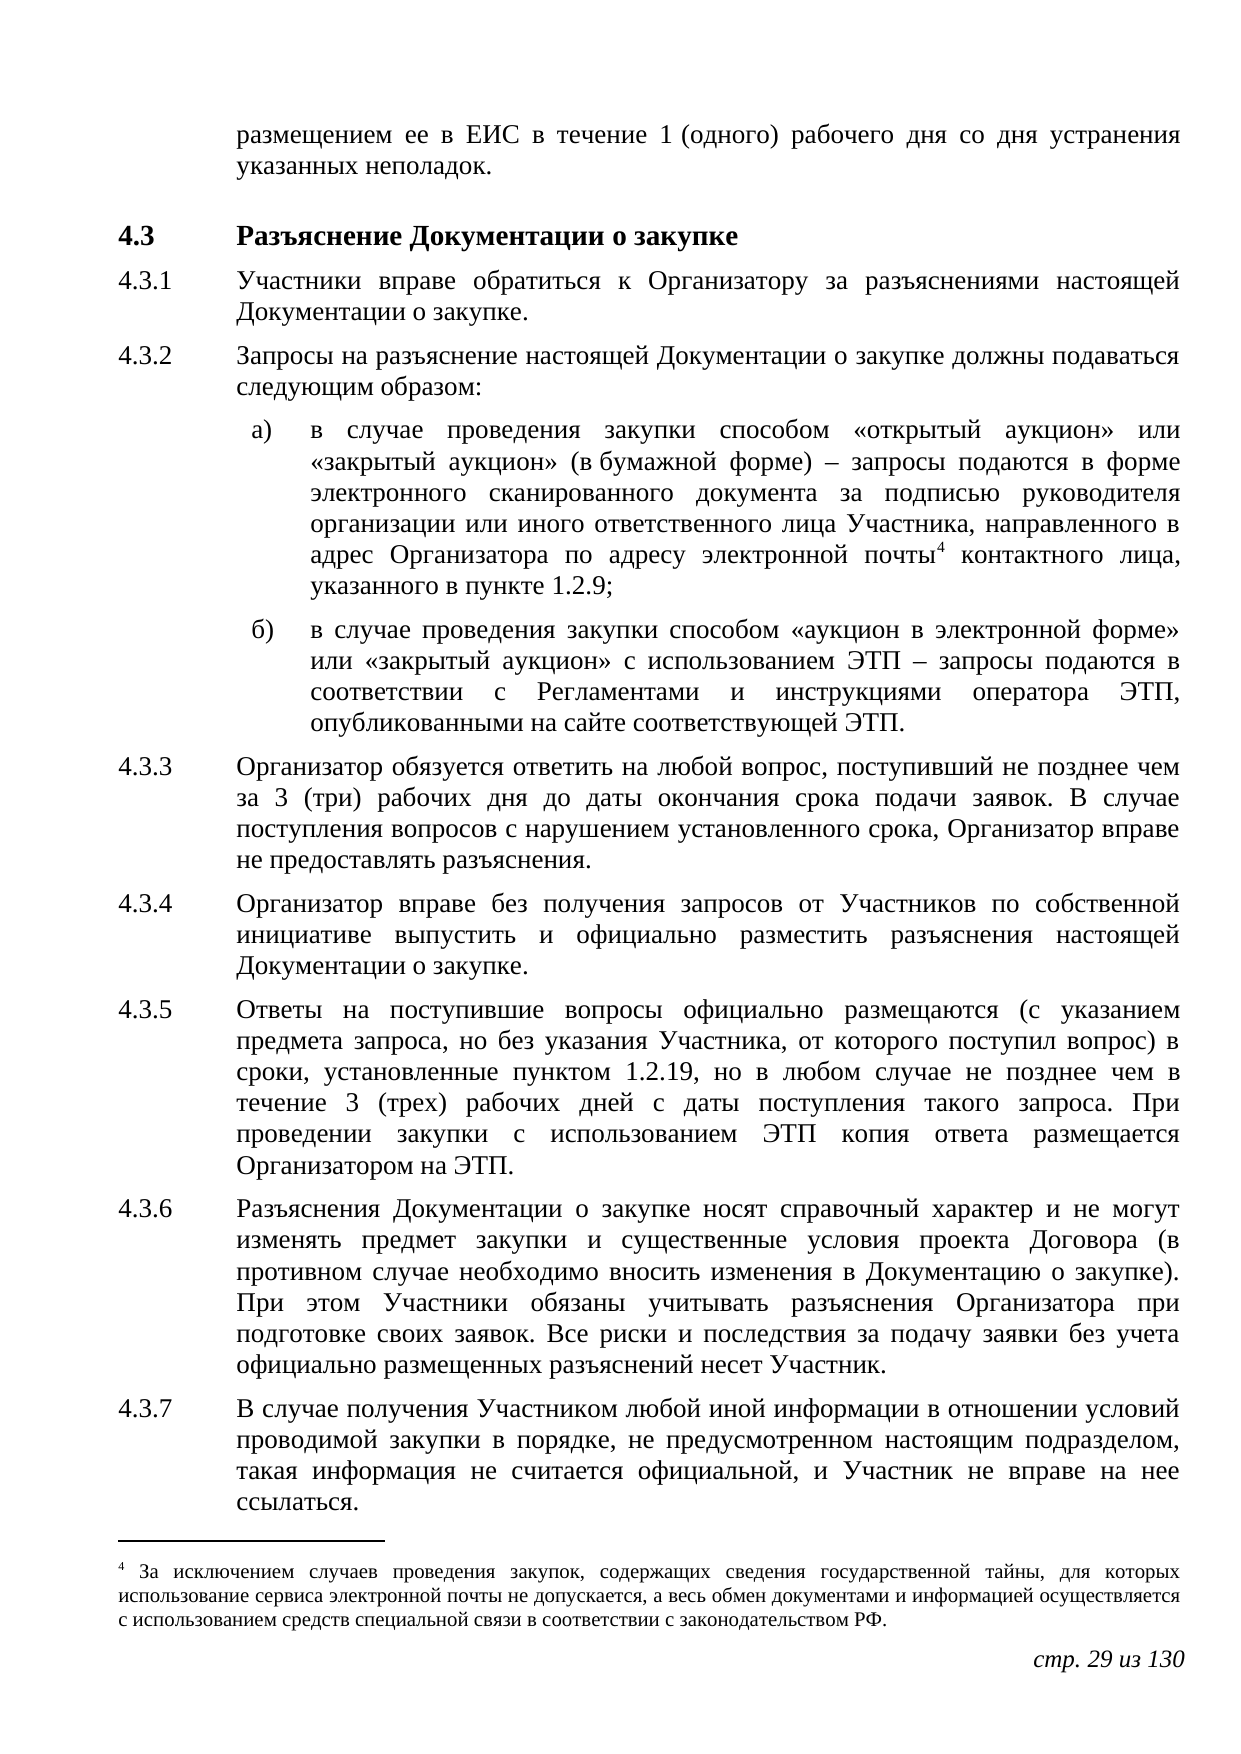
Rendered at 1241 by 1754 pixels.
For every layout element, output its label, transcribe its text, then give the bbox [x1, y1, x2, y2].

text Разъяснения Документации о закупке носят справочный характер и не могут изменять предмет закупки и существенные условия проекта Договора (в противном случае необходимо вносить изменения в Документацию о закупке). При этом Участники обязаны учитывать разъяснения Организатора при подготовке своих заявок. Все риски и последствия за подачу заявки без учета официально размещенных разъяснений несет Участник. [118, 1192, 1181, 1379]
text В случае получения Участником любой иной информации в отношении условий проводимой закупки в порядке, не предусмотренном настоящим подразделом, такая информация не считается официальной, и Участник не вправе на нее ссылаться. [118, 1392, 1181, 1516]
text Запросы на разъяснение настоящей Документации о закупке должны подаваться следующим образом: [118, 339, 1181, 401]
subtitle Разъяснение Документации о закупке [118, 218, 1181, 251]
text в случае проведения закупки способом «аукцион в электронной форме» или «закрытый аукцион» с использованием ЭТП – запросы подаются в соответствии с Регламентами и инструкциями оператора ЭТП, опубликованными на сайте соответствующей ЭТП. [251, 613, 1181, 737]
text Ответы на поступившие вопросы официально размещаются (с указанием предмета запроса, но без указания Участника, от которого поступил вопрос) в сроки, установленные пунктом 1.2.19, но в любом случае не позднее чем в течение 3 (трех) рабочих дней с даты поступления такого запроса. При проведении закупки с использованием ЭТП копия ответа размещается Организатором на ЭТП. [118, 993, 1181, 1180]
text Организатор обязуется ответить на любой вопрос, поступивший не позднее чем за 3 (три) рабочих дня до даты окончания срока подачи заявок. В случае поступления вопросов с нарушением установленного срока, Организатор вправе не предоставлять разъяснения. [118, 750, 1181, 874]
text Организатор вправе без получения запросов от Участников по собственной инициативе выпустить и официально разместить разъяснения настоящей Документации о закупке. [118, 887, 1181, 981]
text в случае проведения закупки способом «открытый аукцион» или «закрытый аукцион» (в бумажной форме) – запросы подаются в форме электронного сканированного документа за подписью руководителя организации или иного ответственного лица Участника, направленного в адрес Организатора по адресу электронной почты контактного лица, указанного в пункте 1.2.9; [251, 413, 1181, 600]
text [118, 118, 1181, 180]
text Участники вправе обратиться к Организатору за разъяснениями настоящей Документации о закупке. [118, 264, 1181, 326]
